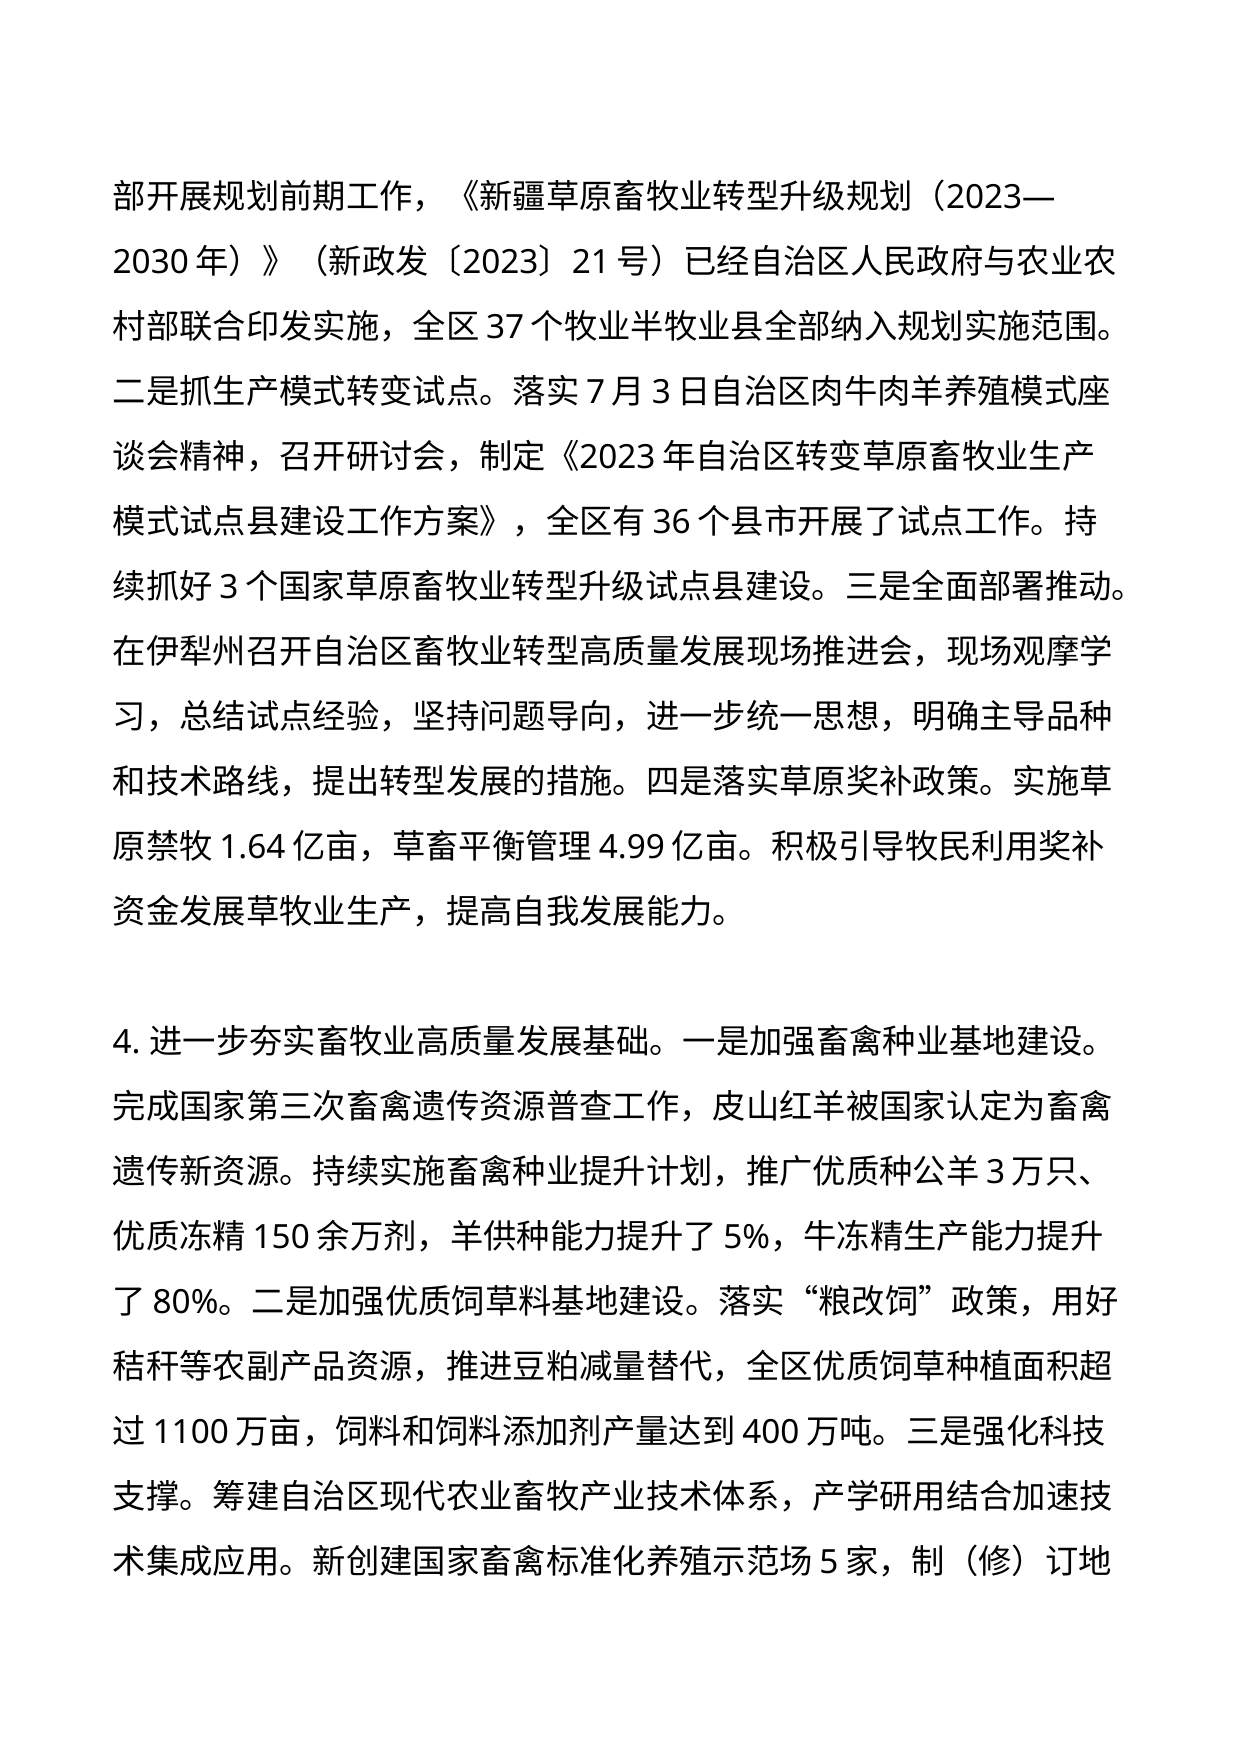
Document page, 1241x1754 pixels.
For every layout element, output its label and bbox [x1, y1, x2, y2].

text [112, 162, 1128, 1592]
